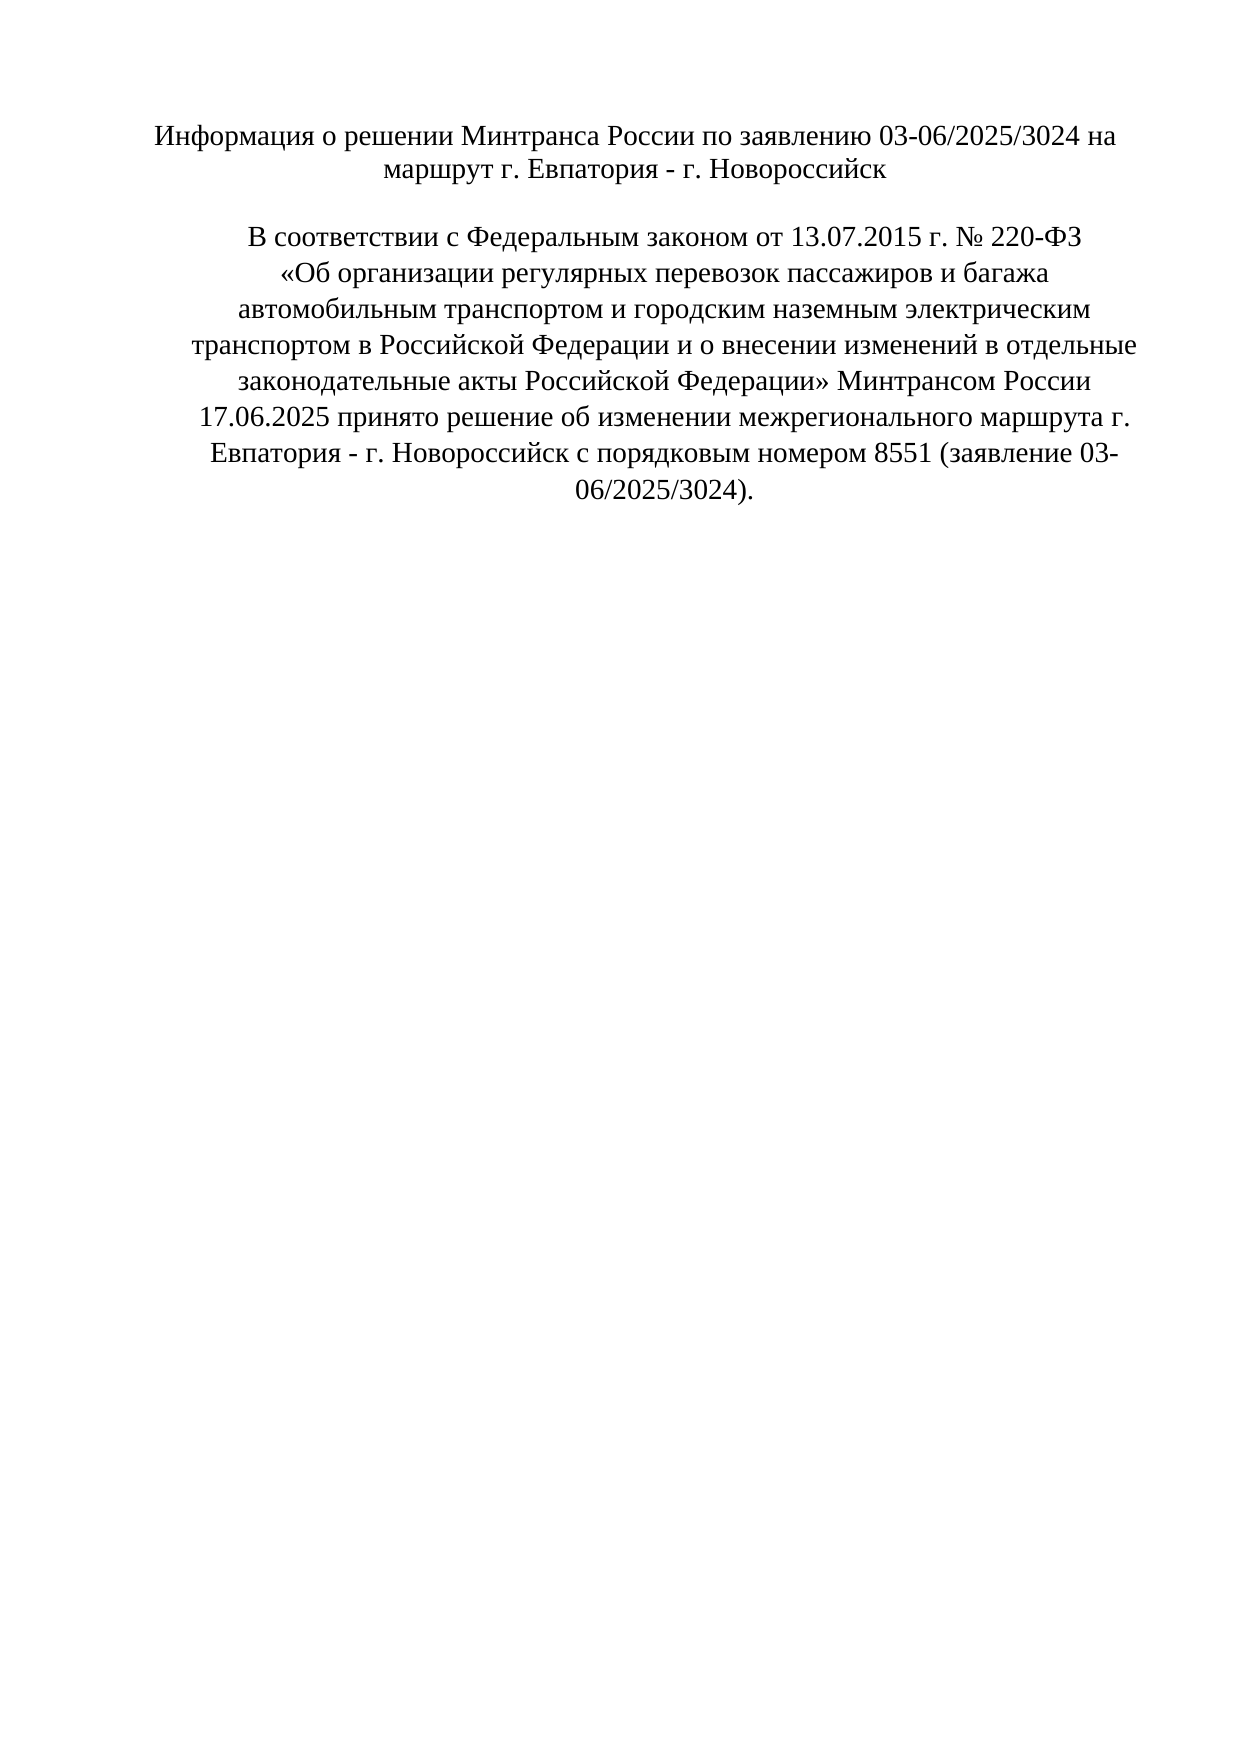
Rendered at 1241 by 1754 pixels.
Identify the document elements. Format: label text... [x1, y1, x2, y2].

text В соответствии с Федеральным законом от 13.07.2015 г. № 220-ФЗ «Об организации регулярных перевозок пассажиров и багажа автомобильным транспортом и городским наземным электрическим транспортом в Российской Федерации и о внесении изменений в отдельные законодательные акты Российской Федерации» Минтрансом России 17.06.2025 принято решение об изменении межрегионального маршрута г. Евпатория - г. Новороссийск с порядковым номером 8551 (заявление 03-06/2025/3024). [177, 219, 1152, 505]
text Информация о решении Минтранса России по заявлению 03-06/2025/3024 на маршрут г. Евпатория - г. Новороссийск [118, 118, 1152, 185]
